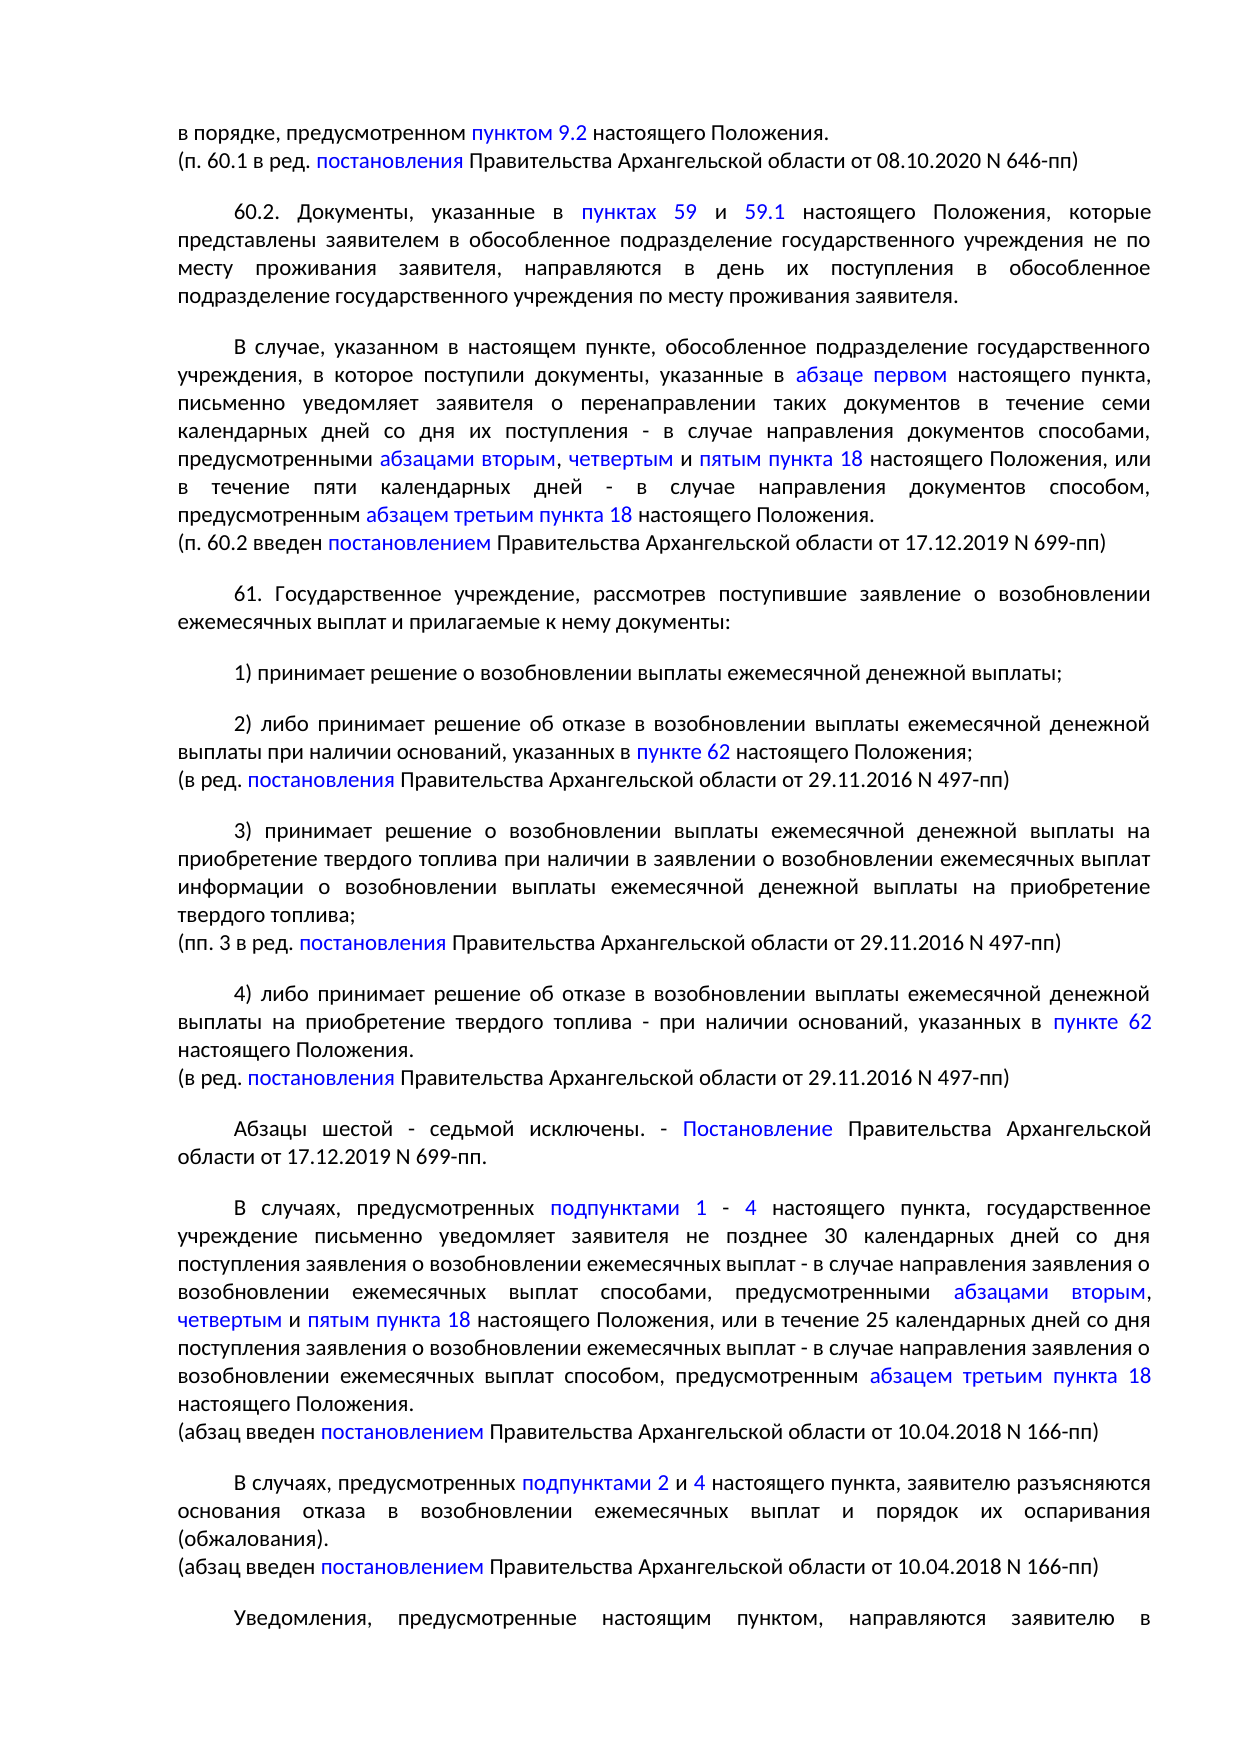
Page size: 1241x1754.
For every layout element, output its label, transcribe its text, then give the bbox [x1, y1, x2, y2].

text (в ред. постановления Правительства Архангельской области от 29.11.2016 N 497-пп) [177, 765, 1152, 793]
text (абзац введен постановлением Правительства Архангельской области от 10.04.2018 N 166-пп) [177, 1417, 1152, 1445]
text 60.2. Документы, указанные в пунктах 59 и 59.1 настоящего Положения, которые представлены заявителем в обособленное подразделение государственного учреждения не по месту проживания заявителя, направляются в день их поступления в обособленное подразделение государственного учреждения по месту проживания заявителя. [177, 197, 1152, 309]
text (абзац введен постановлением Правительства Архангельской области от 10.04.2018 N 166-пп) [177, 1552, 1152, 1580]
text 61. Государственное учреждение, рассмотрев поступившие заявление о возобновлении ежемесячных выплат и прилагаемые к нему документы: [177, 579, 1152, 635]
text (п. 60.1 в ред. постановления Правительства Архангельской области от 08.10.2020 N 646-пп) [177, 146, 1152, 174]
text 2) либо принимает решение об отказе в возобновлении выплаты ежемесячной денежной выплаты при наличии оснований, указанных в пункте 62 настоящего Положения; [177, 709, 1152, 765]
text (пп. 3 в ред. постановления Правительства Архангельской области от 29.11.2016 N 497-пп) [177, 928, 1152, 956]
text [177, 118, 1152, 146]
text (в ред. постановления Правительства Архангельской области от 29.11.2016 N 497-пп) [177, 1063, 1152, 1091]
text В случаях, предусмотренных подпунктами 1 - 4 настоящего пункта, государственное учреждение письменно уведомляет заявителя не позднее 30 календарных дней со дня поступления заявления о возобновлении ежемесячных выплат - в случае направления заявления о возобновлении ежемесячных выплат способами, предусмотренными абзацами вторым, четвертым и пятым пункта 18 настоящего Положения, или в течение 25 календарных дней со дня поступления заявления о возобновлении ежемесячных выплат - в случае направления заявления о возобновлении ежемесячных выплат способом, предусмотренным абзацем третьим пункта 18 настоящего Положения. [177, 1193, 1152, 1417]
text В случаях, предусмотренных подпунктами 2 и 4 настоящего пункта, заявителю разъясняются основания отказа в возобновлении ежемесячных выплат и порядок их оспаривания (обжалования). [177, 1468, 1152, 1552]
text 1) принимает решение о возобновлении выплаты ежемесячной денежной выплаты; [177, 658, 1152, 686]
text Абзацы шестой - седьмой исключены. - Постановление Правительства Архангельской области от 17.12.2019 N 699-пп. [177, 1114, 1152, 1170]
text В случае, указанном в настоящем пункте, обособленное подразделение государственного учреждения, в которое поступили документы, указанные в абзаце первом настоящего пункта, письменно уведомляет заявителя о перенаправлении таких документов в течение семи календарных дней со дня их поступления - в случае направления документов способами, предусмотренными абзацами вторым, четвертым и пятым пункта 18 настоящего Положения, или в течение пяти календарных дней - в случае направления документов способом, предусмотренным абзацем третьим пункта 18 настоящего Положения. [177, 332, 1152, 528]
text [177, 1603, 1152, 1631]
text 4) либо принимает решение об отказе в возобновлении выплаты ежемесячной денежной выплаты на приобретение твердого топлива - при наличии оснований, указанных в пункте 62 настоящего Положения. [177, 979, 1152, 1063]
text 3) принимает решение о возобновлении выплаты ежемесячной денежной выплаты на приобретение твердого топлива при наличии в заявлении о возобновлении ежемесячных выплат информации о возобновлении выплаты ежемесячной денежной выплаты на приобретение твердого топлива; [177, 816, 1152, 928]
text (п. 60.2 введен постановлением Правительства Архангельской области от 17.12.2019 N 699-пп) [177, 528, 1152, 556]
